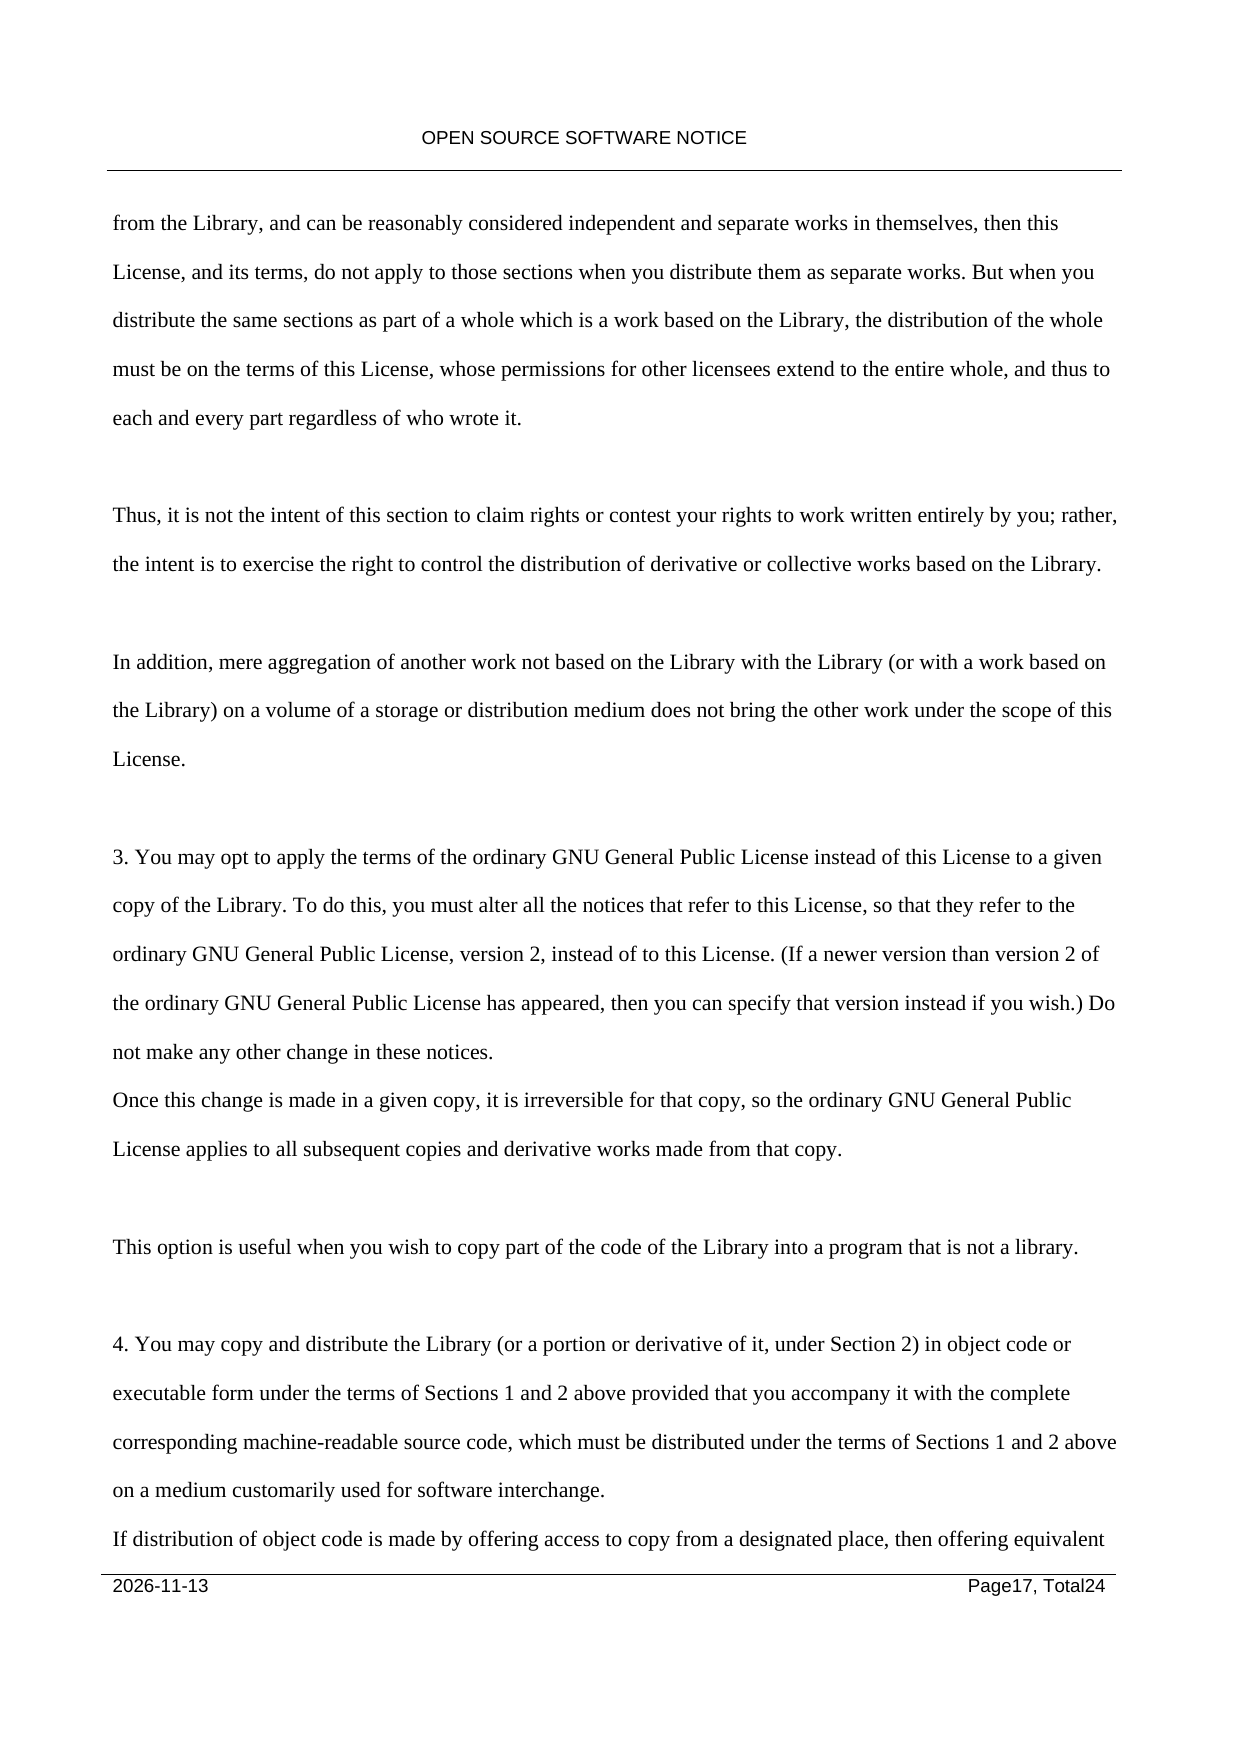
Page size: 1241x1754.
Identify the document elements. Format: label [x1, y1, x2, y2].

text [112, 206, 1128, 1555]
